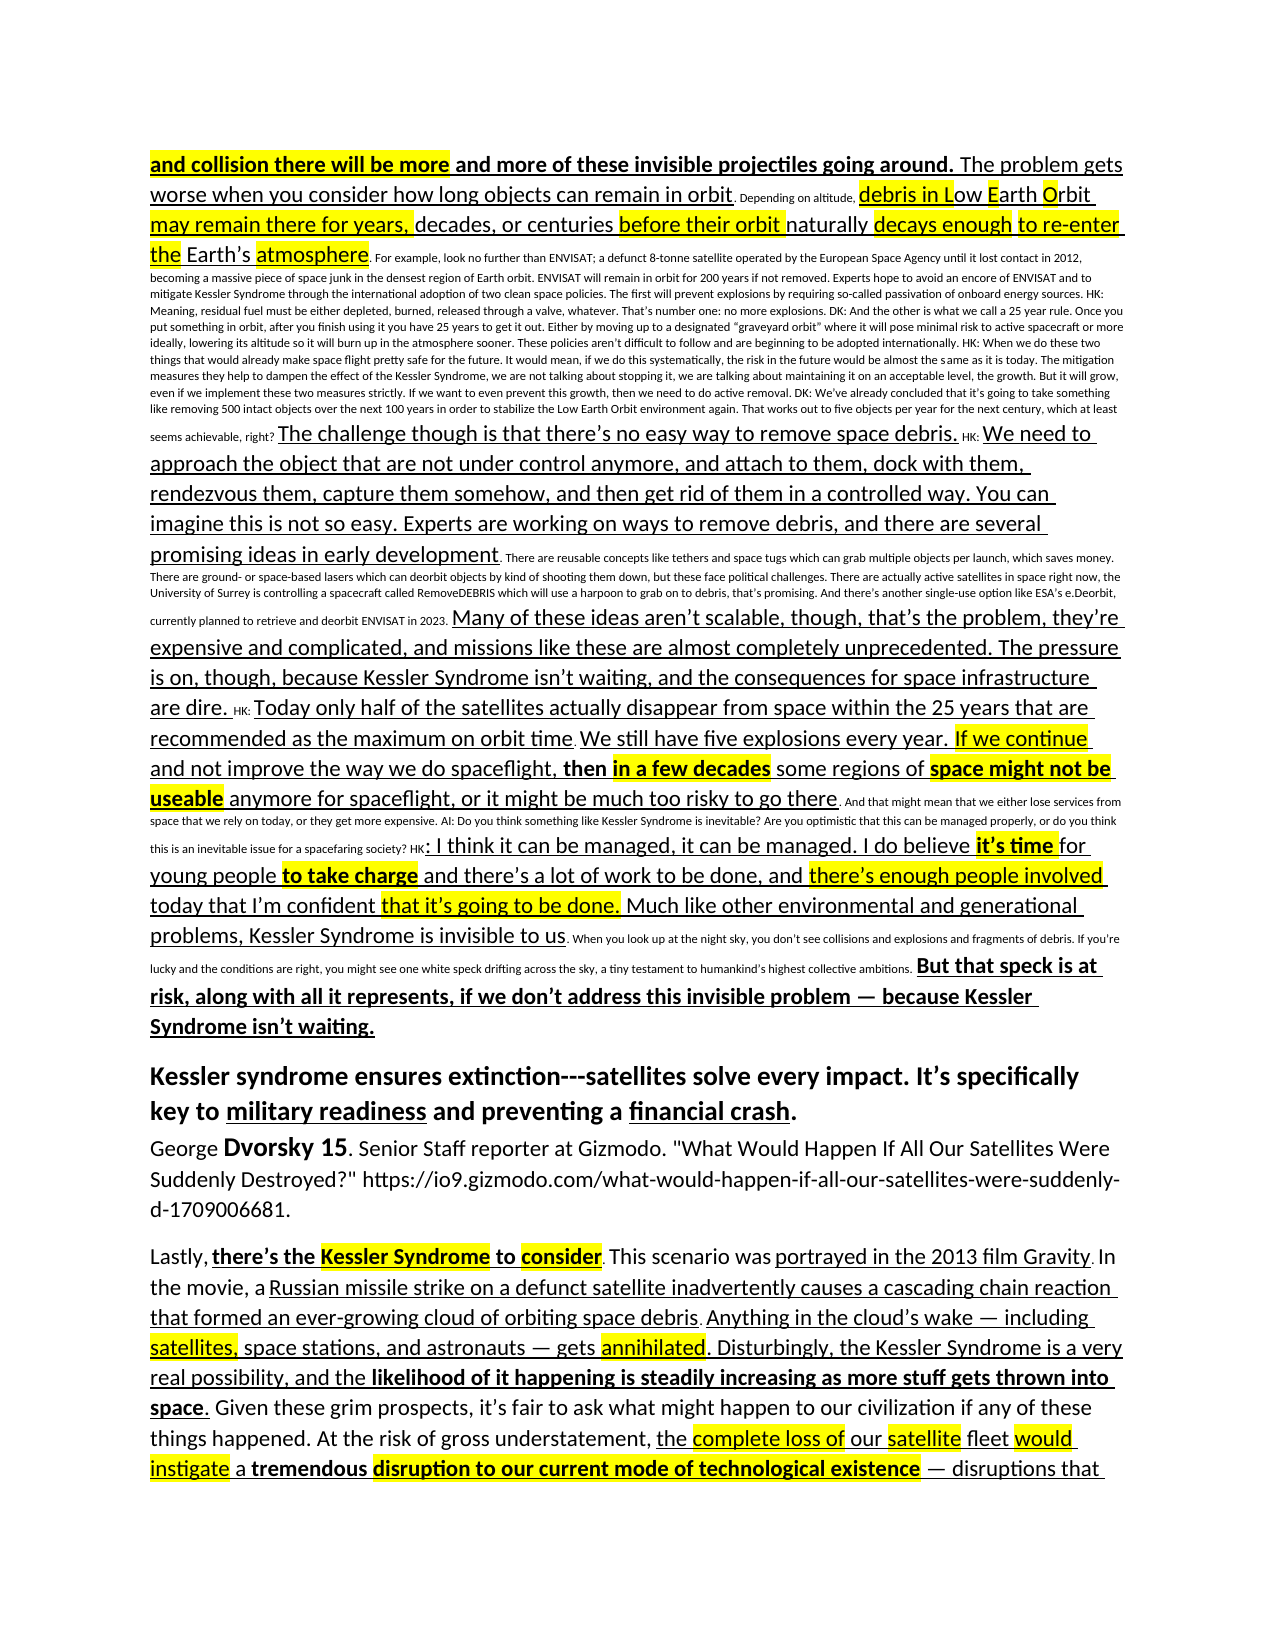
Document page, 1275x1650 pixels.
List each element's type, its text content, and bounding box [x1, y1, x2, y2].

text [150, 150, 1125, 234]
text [150, 1242, 1125, 1482]
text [150, 236, 1125, 1040]
subtitle Kessler syndrome ensures extinction---satellites solve every impact. It’s specifically key to military readiness and preventing a financial crash. [150, 1059, 1125, 1128]
text George Dvorsky 15. Senior Staff reporter at Gizmodo. "What Would Happen If All Our Satellites Were Suddenly Destroyed?" https://io9.gizmodo.com/what-would-happen-if-all-our-satellites-were-suddenly-d-1709006681. [150, 1130, 1125, 1224]
